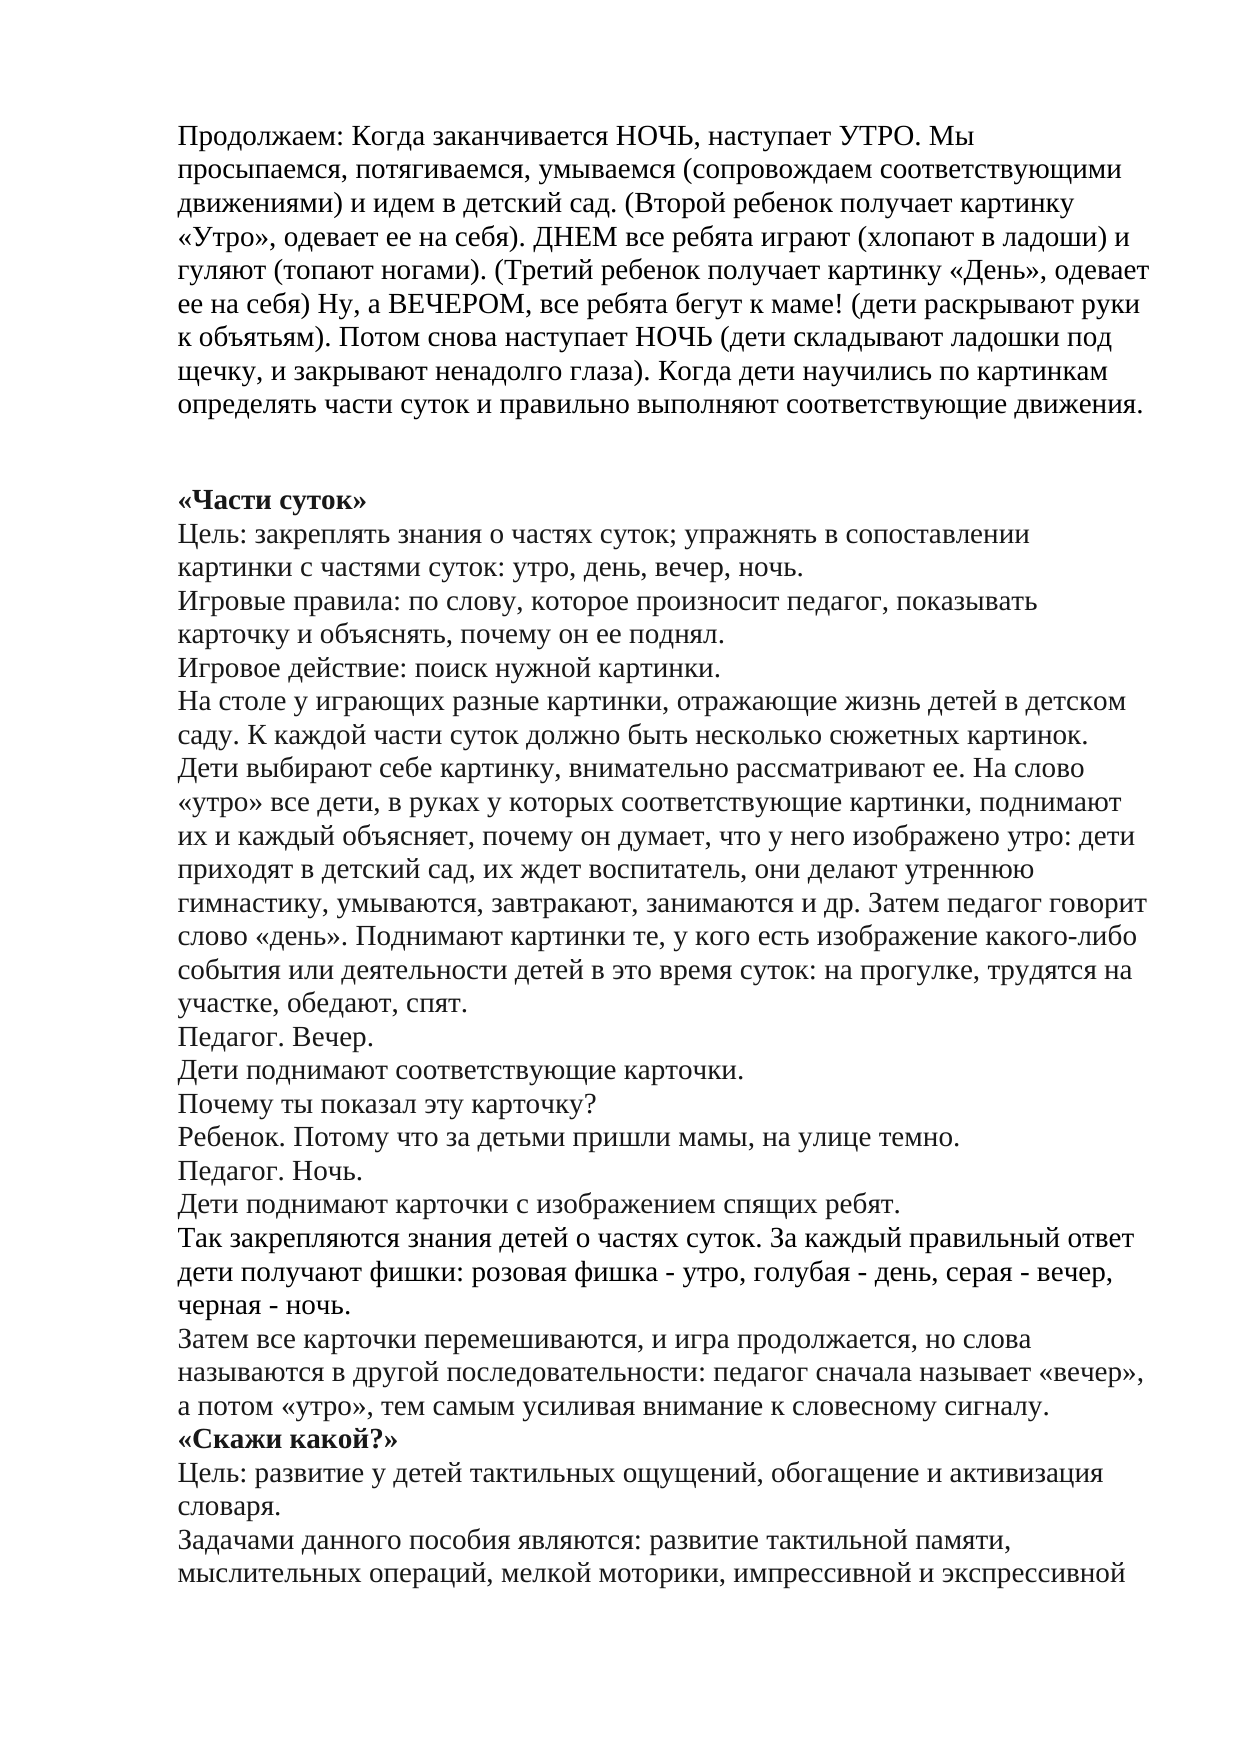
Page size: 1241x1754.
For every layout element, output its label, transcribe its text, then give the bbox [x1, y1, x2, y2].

text Педагог. Вечер. [177, 1019, 1152, 1052]
text Продолжаем: Когда заканчивается НОЧЬ, наступает УТРО. Мы просыпаемся, потягиваемся, умываемся (сопровождаем соответствующими движениями) и идем в детский сад. (Второй ребенок получает картинку «Утро», одевает ее на себя). ДНЕМ все ребята играют (хлопают в ладоши) и гуляют (топают ногами). (Третий ребенок получает картинку «День», одевает ее на себя) Ну, а ВЕЧЕРОМ, все ребята бегут к маме! (дети раскрывают руки к объятьям). Потом снова наступает НОЧЬ (дети складывают ладошки под щечку, и закрывают ненадолго глаза). Когда дети научились по картинкам определять части суток и правильно выполняют соответствующие движения. [177, 118, 1152, 482]
text Игровые правила: по слову, которое произносит педагог, показывать карточку и объяснять, почему он ее поднял. [177, 583, 1152, 650]
text На столе у играющих разные картинки, отражающие жизнь детей в детском саду. К каждой части суток должно быть несколько сюжетных картинок. Дети выбирают себе картинку, внимательно рассматривают ее. На слово «утро» все дети, в руках у которых соответствующие картинки, поднимают их и каждый объясняет, почему он думает, что у него изображено утро: дети приходят в детский сад, их ждет воспитатель, они делают утреннюю гимнастику, умываются, завтракают, занимаются и др. Затем педагог говорит слово «день». Поднимают картинки те, у кого есть изображение какого-либо события или деятельности детей в это время суток: на прогулке, трудятся на участке, обедают, спят. [177, 683, 1152, 1019]
text Так закрепляются знания детей о частях суток. За каждый правильный ответ дети получают фишки: розовая фишка - утро, голубая - день, серая - вечер, черная - ночь. [177, 1220, 1152, 1321]
text «Скажи какой?» [177, 1421, 1152, 1455]
text Затем все карточки перемешиваются, и игра продолжается, но слова называются в другой последовательности: педагог сначала называет «вечер», а потом «утро», тем самым усиливая внимание к словесному сигналу. [177, 1321, 1152, 1421]
text Цель: развитие у детей тактильных ощущений, обогащение и активизация словаря. [177, 1455, 1152, 1522]
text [177, 1522, 1152, 1589]
text Педагог. Ночь. [177, 1153, 1152, 1187]
text Дети поднимают соответствующие карточки. [177, 1052, 1152, 1086]
text Дети поднимают карточки с изображением спящих ребят. [177, 1187, 1152, 1220]
text Почему ты показал эту карточку? [177, 1086, 1152, 1119]
text Ребенок. Потому что за детьми пришли мамы, на улице темно. [177, 1119, 1152, 1153]
text «Части суток» [177, 482, 1152, 516]
text Цель: закреплять знания о частях суток; упражнять в сопоставлении картинки с частями суток: утро, день, вечер, ночь. [177, 516, 1152, 583]
text Игровое действие: поиск нужной картинки. [177, 650, 1152, 683]
